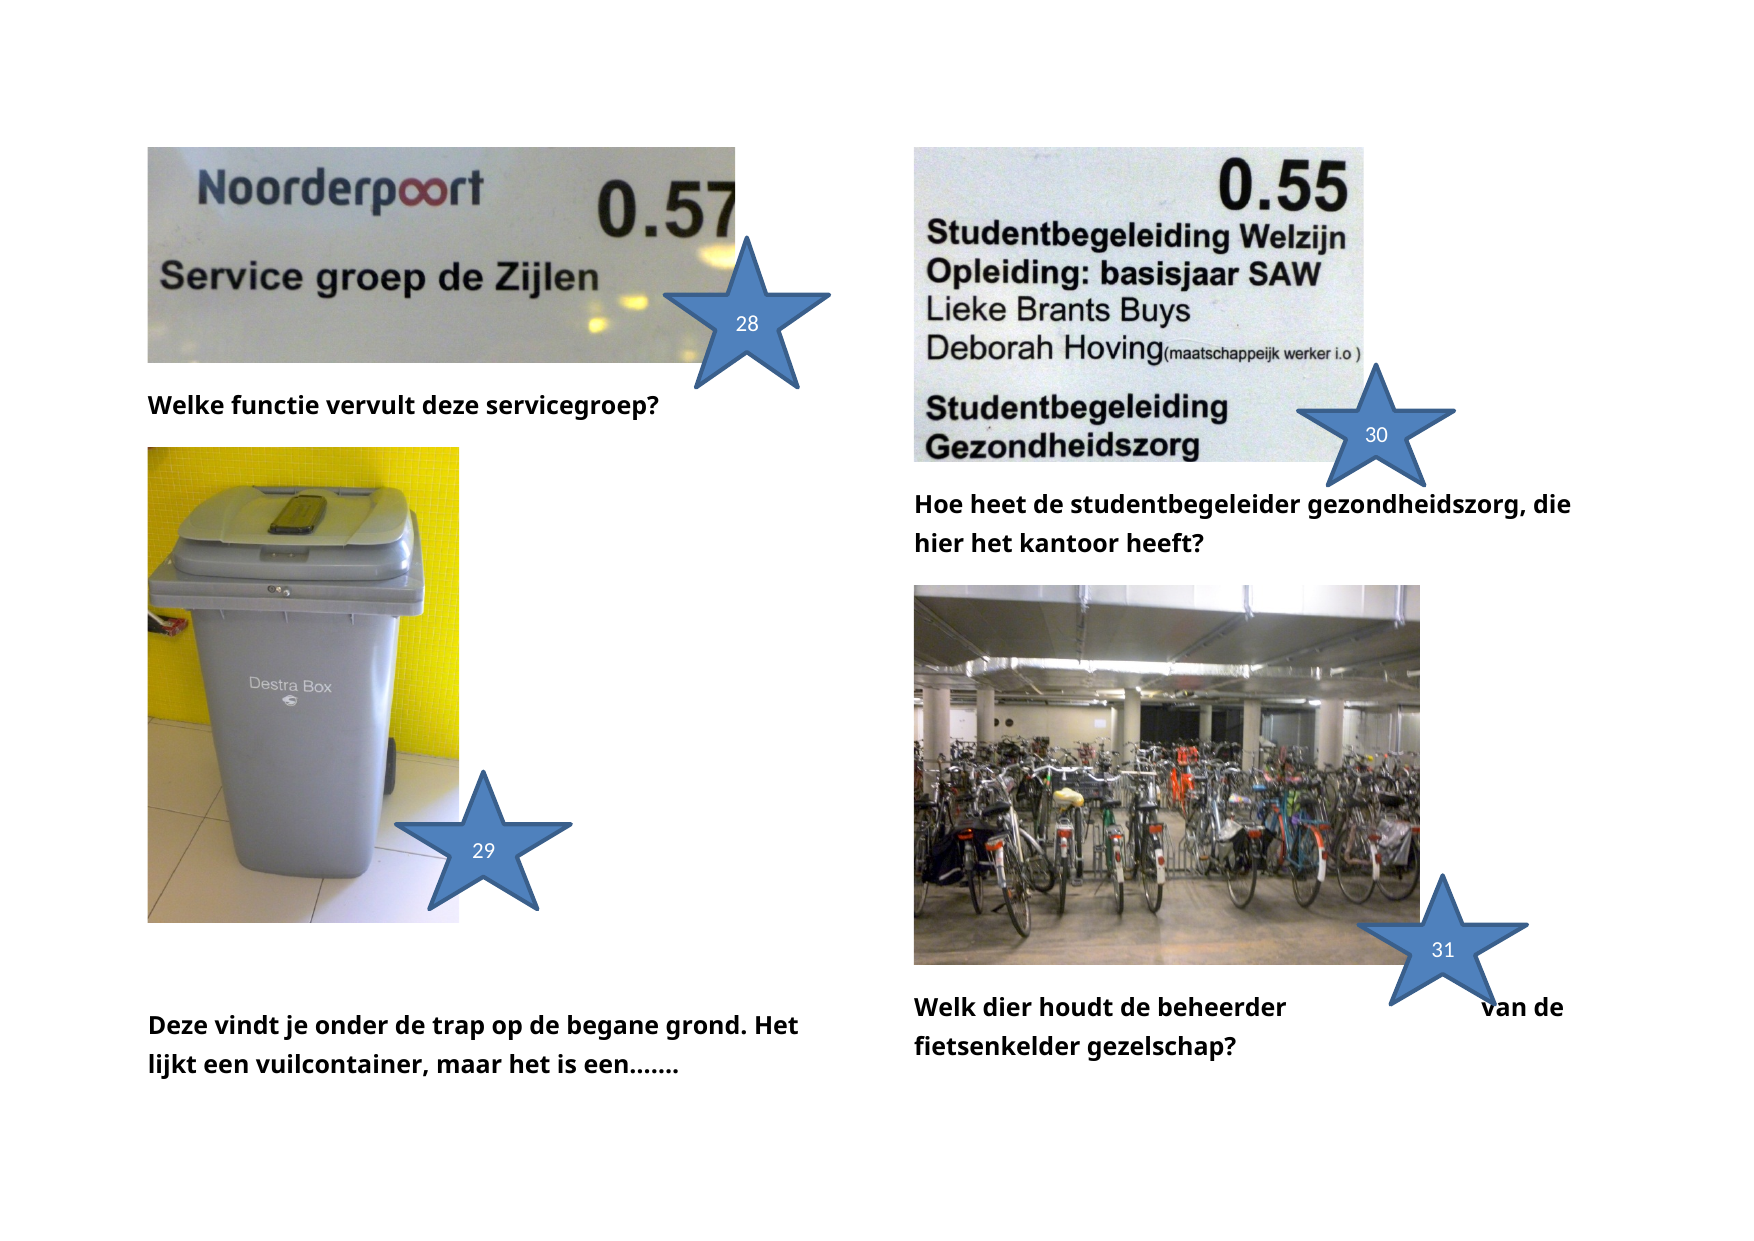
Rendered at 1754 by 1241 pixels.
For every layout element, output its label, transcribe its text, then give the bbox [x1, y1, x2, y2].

text Deze vindt je onder de trap op de begane grond. Het lijkt een vuilcontainer, maar het is een……. [148, 1007, 840, 1081]
picture [913, 147, 1364, 462]
picture [147, 147, 735, 363]
text Hoe heet de studentbegeleider gezondheidszorg, die hier het kantoor heeft? [914, 487, 1606, 560]
text Welke functie vervult deze servicegroep? [148, 387, 840, 421]
picture [913, 585, 1420, 965]
text Welk dier houdt de beheerder van de fietsenkelder gezelschap? [914, 990, 1606, 1063]
picture [147, 447, 460, 923]
